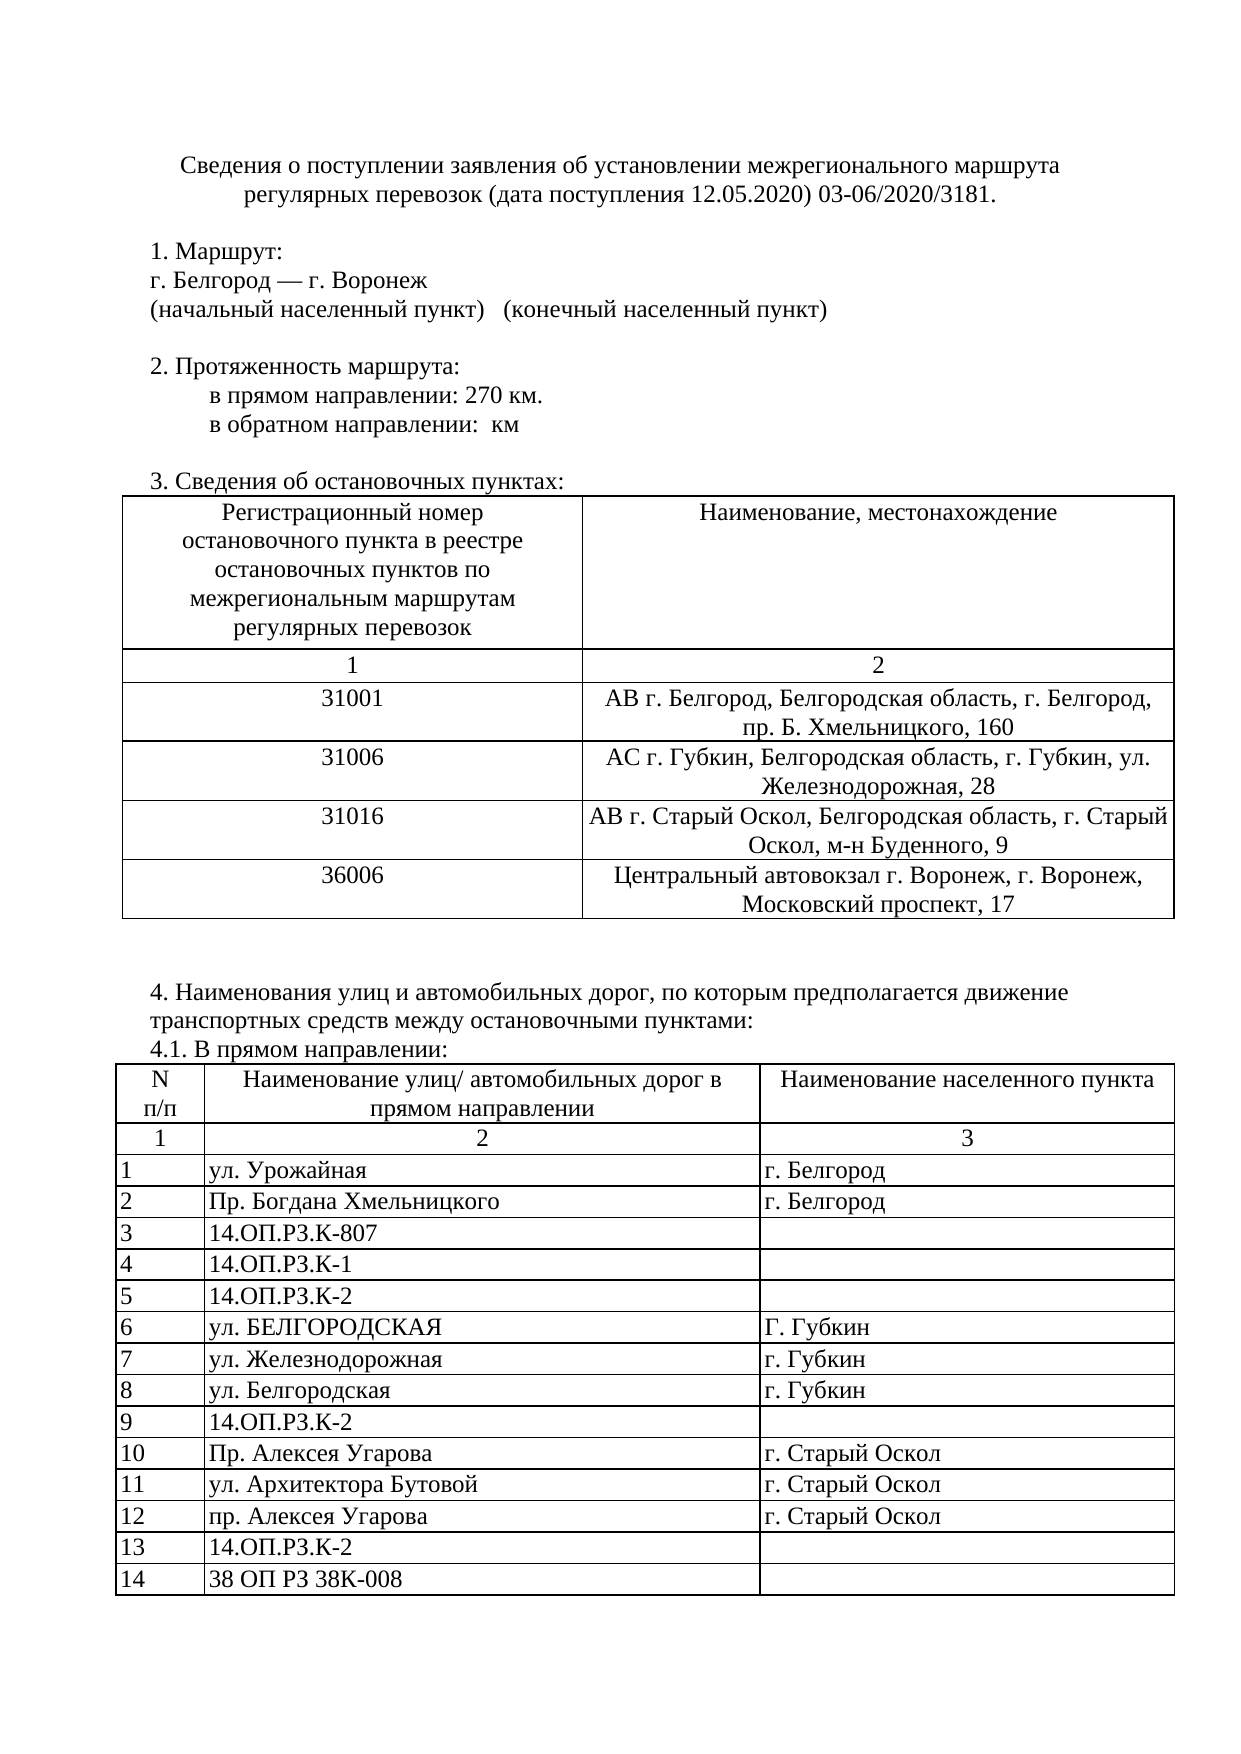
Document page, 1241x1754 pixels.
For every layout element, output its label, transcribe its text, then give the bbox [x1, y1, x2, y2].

table_cell 2 [205, 1124, 759, 1153]
table_cell 5 [117, 1281, 204, 1311]
table_cell Г. Губкин [761, 1312, 1174, 1342]
table_cell 36006 [123, 860, 582, 918]
table_cell г. Старый Оскол [761, 1501, 1174, 1531]
text в прямом направлении: 270 км. [150, 380, 1090, 409]
table_cell г. Старый Оскол [761, 1438, 1174, 1468]
table_cell ул. Урожайная [205, 1155, 759, 1185]
table_cell г. Старый Оскол [761, 1470, 1174, 1499]
table_cell Пр. Богдана Хмельницкого [205, 1187, 759, 1216]
table_cell 31006 [123, 742, 582, 799]
table_cell 1 [117, 1155, 204, 1185]
table_header Регистрационный номер остановочного пункта в реестре остановочных пунктов по межрегиональным маршрутам регулярных перевозок [123, 497, 582, 648]
table_cell 13 [117, 1533, 204, 1562]
text 4. Наименования улиц и автомобильных дорог, по которым предполагается движение транспортных средств между остановочными пунктами: [150, 977, 1090, 1034]
table_cell 4 [117, 1250, 204, 1279]
table_cell 14 [117, 1564, 204, 1594]
table_cell 2 [117, 1187, 204, 1216]
table_cell 11 [117, 1470, 204, 1499]
table_cell 12 [117, 1501, 204, 1531]
table_cell 8 [117, 1375, 204, 1405]
table_cell 9 [117, 1407, 204, 1437]
table_cell 3 [117, 1218, 204, 1248]
text (начальный населенный пункт) (конечный населенный пункт) [150, 294, 1090, 322]
table_cell 10 [117, 1438, 204, 1468]
table_cell г. Белгород [761, 1187, 1174, 1216]
text 4.1. В прямом направлении: [150, 1034, 1090, 1063]
table_cell Пр. Алексея Угарова [205, 1438, 759, 1468]
table_cell 31001 [123, 683, 582, 740]
table_cell 14.ОП.РЗ.К-807 [205, 1218, 759, 1248]
table_cell [761, 1533, 1174, 1562]
table_header Наименование улиц/ автомобильных дорог в прямом направлении [205, 1065, 759, 1122]
table_header Наименование населенного пункта [761, 1065, 1174, 1122]
text 2. Протяженность маршрута: [150, 351, 1090, 380]
text Сведения о поступлении заявления об установлении межрегионального маршрута регулярных перевозок (дата поступления 12.05.2020) 03-06/2020/3181. [150, 150, 1090, 207]
table_cell [761, 1281, 1174, 1311]
table_cell г. Белгород [761, 1155, 1174, 1185]
table_cell АВ г. Белгород, Белгородская область, г. Белгород, пр. Б. Хмельницкого, 160 [583, 683, 1173, 740]
table_cell 31016 [123, 801, 582, 858]
table_cell 14.ОП.РЗ.К-2 [205, 1281, 759, 1311]
text в обратном направлении: км [150, 409, 1090, 437]
table_cell ул. Архитектора Бутовой [205, 1470, 759, 1499]
text 1. Маршрут: [150, 236, 1090, 265]
table_cell [761, 1564, 1174, 1594]
table_header Наименование, местонахождение [583, 497, 1173, 648]
table_cell г. Губкин [761, 1375, 1174, 1405]
table_cell 14.ОП.РЗ.К-2 [205, 1533, 759, 1562]
text 3. Сведения об остановочных пунктах: [150, 466, 1090, 495]
table_cell 14.ОП.РЗ.К-2 [205, 1407, 759, 1437]
table_cell пр. Алексея Угарова [205, 1501, 759, 1531]
table_cell ул. Белгородская [205, 1375, 759, 1405]
table_cell 38 ОП РЗ 38К-008 [205, 1564, 759, 1594]
table_header N п/п [117, 1065, 204, 1122]
table_cell Центральный автовокзал г. Воронеж, г. Воронеж, Московский проспект, 17 [583, 860, 1173, 918]
table_cell 14.ОП.РЗ.К-1 [205, 1250, 759, 1279]
table_cell АВ г. Старый Оскол, Белгородская область, г. Старый Оскол, м-н Буденного, 9 [583, 801, 1173, 858]
table_cell 3 [761, 1124, 1174, 1153]
table_cell 6 [117, 1312, 204, 1342]
table_cell ул. Железнодорожная [205, 1344, 759, 1374]
table_cell 2 [583, 650, 1173, 681]
table_cell [761, 1250, 1174, 1279]
text г. Белгород — г. Воронеж [150, 265, 1090, 294]
table_cell 1 [123, 650, 582, 681]
table_cell ул. БЕЛГОРОДСКАЯ [205, 1312, 759, 1342]
table_cell [761, 1407, 1174, 1437]
table_cell [761, 1218, 1174, 1248]
table_cell АС г. Губкин, Белгородская область, г. Губкин, ул. Железнодорожная, 28 [583, 742, 1173, 799]
table_cell г. Губкин [761, 1344, 1174, 1374]
table_cell 1 [117, 1124, 204, 1153]
table_cell 7 [117, 1344, 204, 1374]
